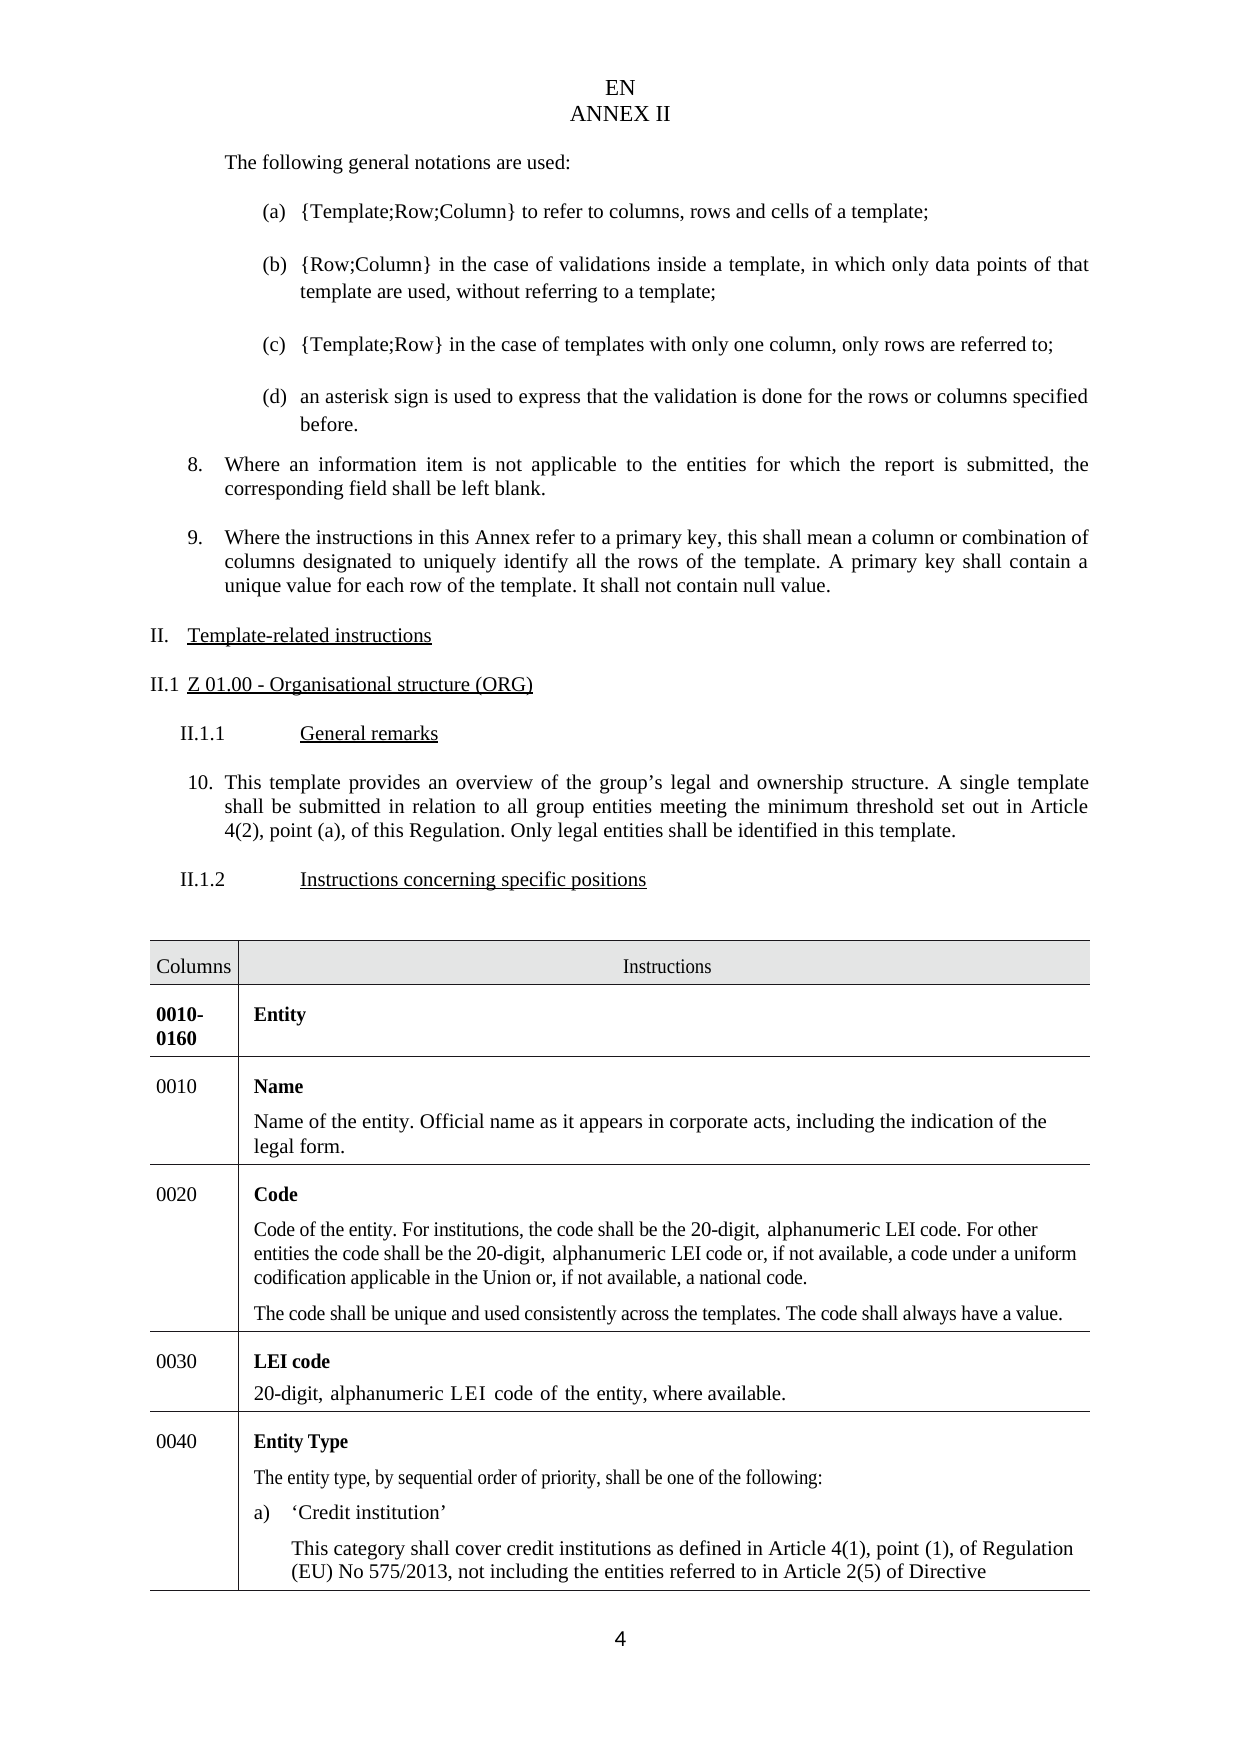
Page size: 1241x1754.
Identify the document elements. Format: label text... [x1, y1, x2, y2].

table_cell Code Code of the entity. For institutions, the code shall be the 20-digit, alphanumeric LEI code. For other entities the code shall be the 20-digit, alphanumeric LEI code or, if not available, a code under a uniform codification applicable in the Union or, if not available, a national code. The code shall be unique and used consistently across the templates. The code shall always have a value. [239, 1165, 1090, 1331]
table_header Instructions [239, 941, 1090, 984]
table_cell LEI code 20-digit, alphanumeric LEI code of the entity, where available. [239, 1332, 1090, 1411]
table_cell 0010-0160 [150, 985, 238, 1056]
table_cell 0030 [150, 1332, 238, 1411]
list Z 01.00 - Organisational structure (ORG) [150, 672, 1090, 696]
list Where an information item is not applicable to the entities for which the report is submitted, the corresponding field shall be left blank. [187, 452, 1090, 500]
table_header Columns [150, 941, 238, 984]
list {Template;Row} in the case of templates with only one column, only rows are referred to; [262, 332, 1090, 356]
list This template provides an overview of the group’s legal and ownership structure. A single template shall be submitted in relation to all group entities meeting the minimum threshold set out in Article 4(2), point (a), of this Regulation. Only legal entities shall be identified in this template. [187, 770, 1090, 842]
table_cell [239, 1412, 1090, 1589]
table_cell Entity [239, 985, 1090, 1056]
list {Template;Row;Column} to refer to columns, rows and cells of a template; [262, 199, 1090, 223]
list Where the instructions in this Annex refer to a primary key, this shall mean a column or combination of columns designated to uniquely identify all the rows of the template. A primary key shall contain a unique value for each row of the template. It shall not contain null value. [187, 525, 1090, 597]
text General remarks [180, 721, 1090, 745]
table_cell Name Name of the entity. Official name as it appears in corporate acts, including the indication of the legal form. [239, 1057, 1090, 1163]
table_cell 0020 [150, 1165, 238, 1331]
text Instructions concerning specific positions [180, 867, 1090, 891]
table_cell 0010 [150, 1057, 238, 1163]
list Template-related instructions [150, 622, 1090, 647]
list {Row;Column} in the case of validations inside a template, in which only data points of that template are used, without referring to a template; [262, 252, 1090, 303]
list an asterisk sign is used to express that the validation is done for the rows or columns specified before. [262, 384, 1090, 436]
table_cell 0040 [150, 1412, 238, 1589]
list The following general notations are used: [224, 150, 1090, 174]
